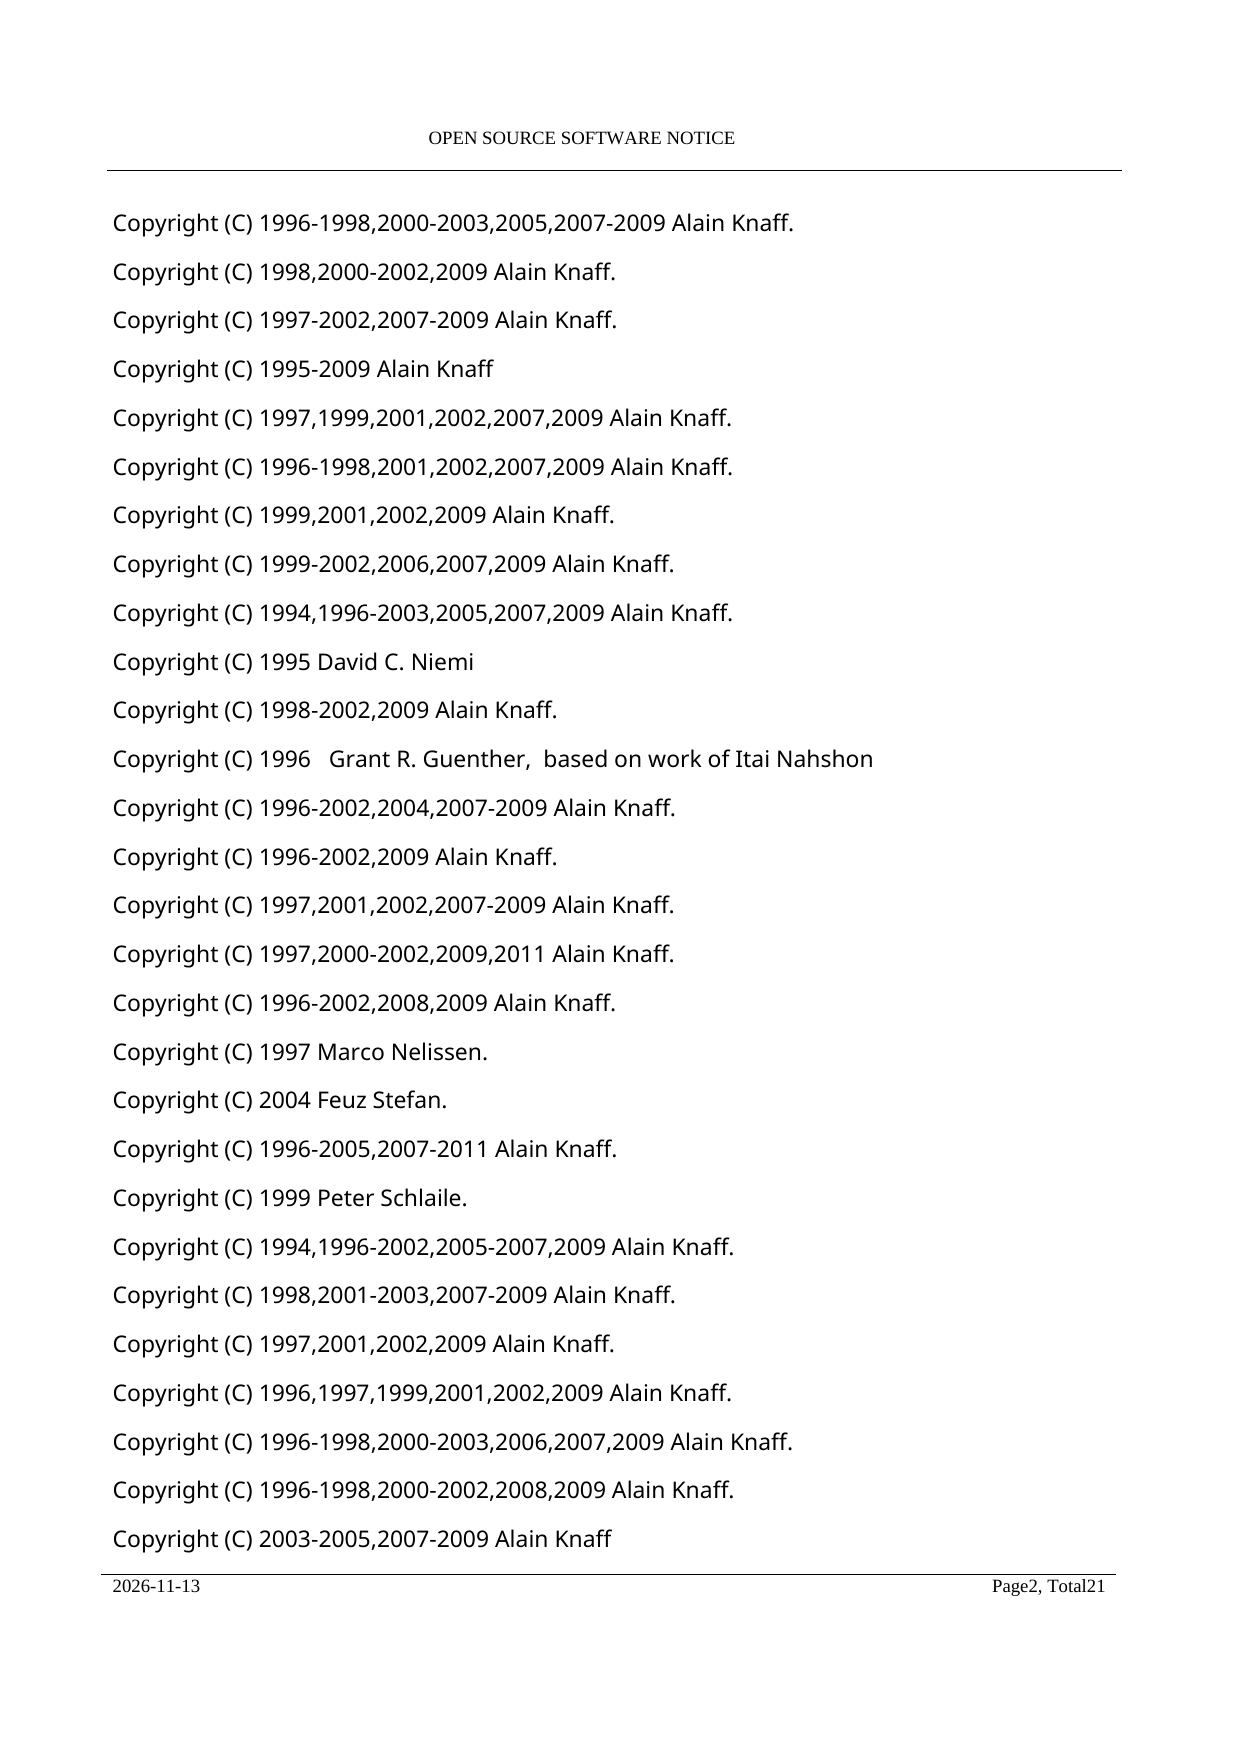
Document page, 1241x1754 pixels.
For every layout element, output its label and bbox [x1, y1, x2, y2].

text [112, 206, 1128, 1555]
